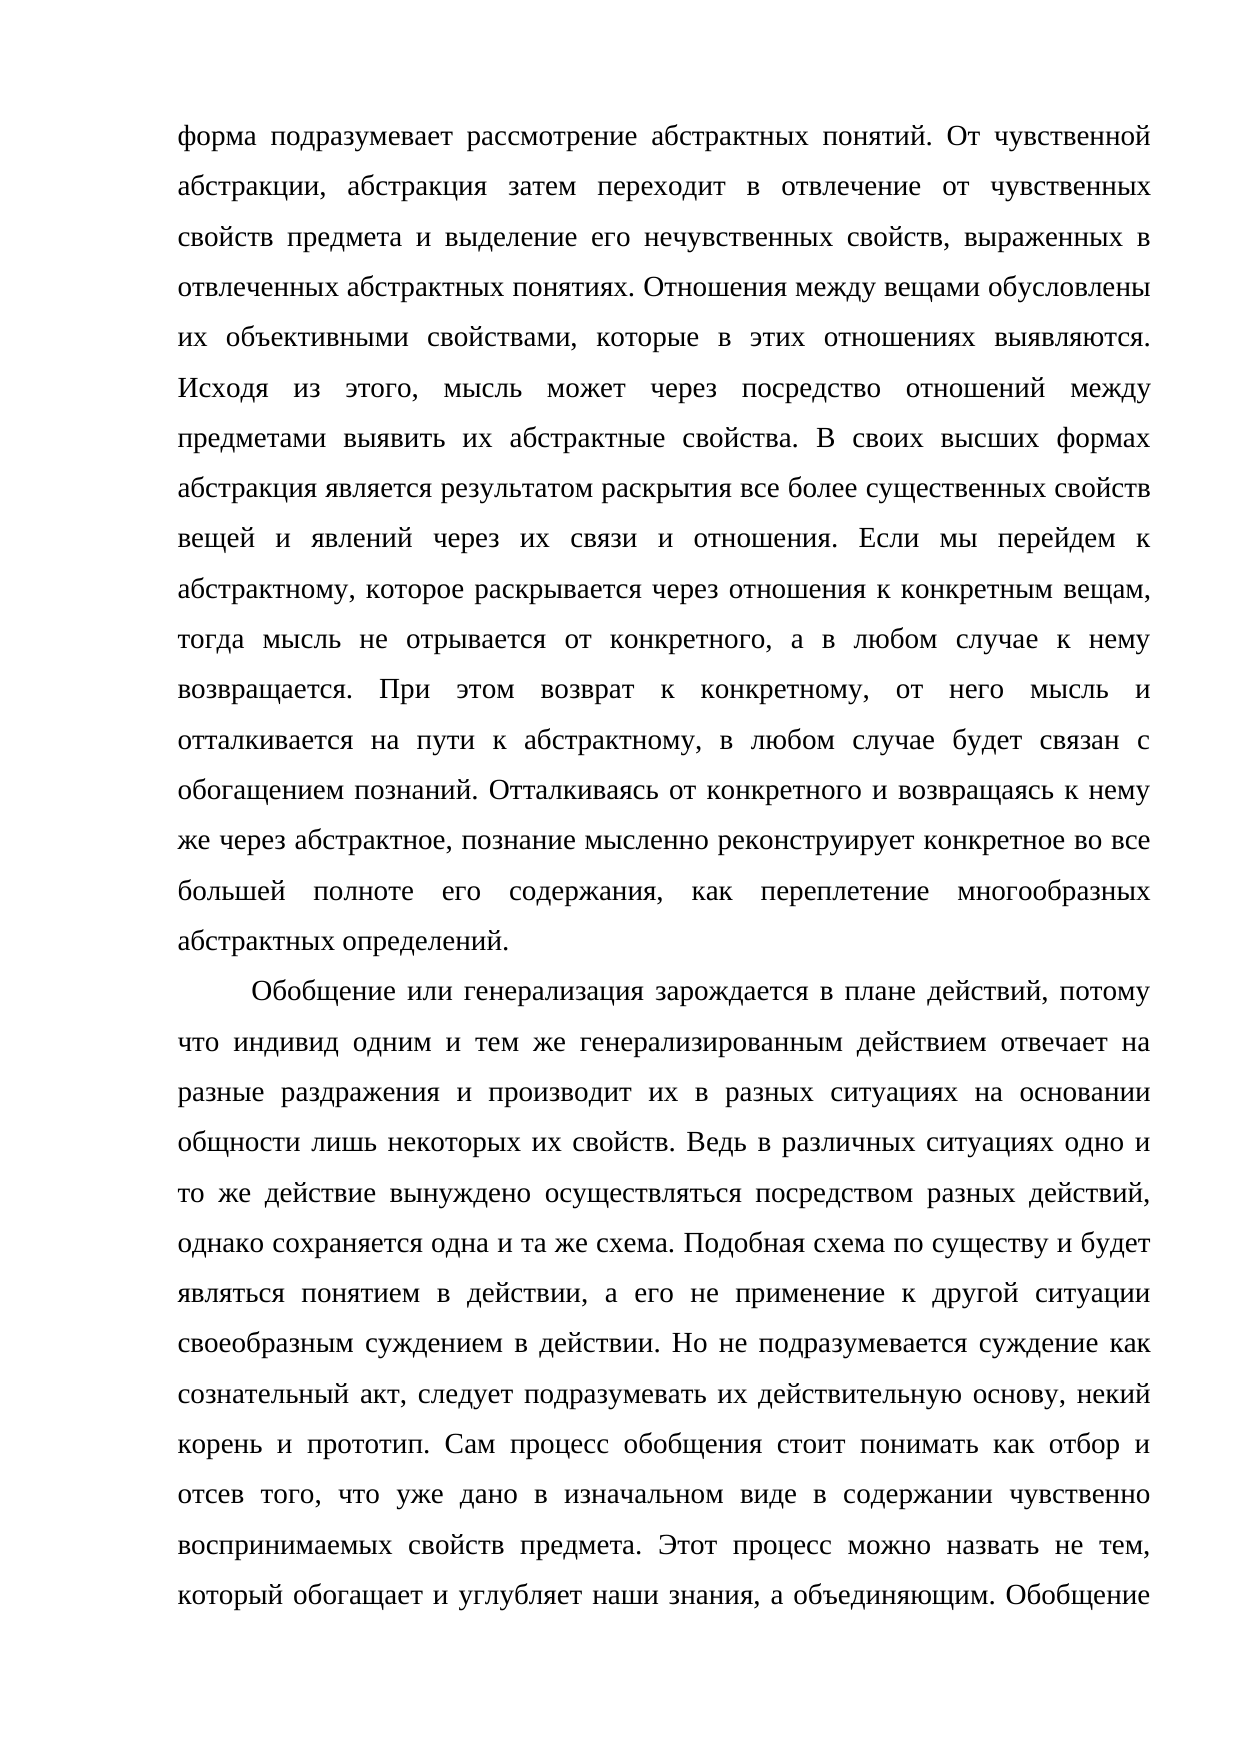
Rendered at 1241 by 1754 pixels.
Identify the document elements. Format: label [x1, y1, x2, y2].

text [177, 118, 1152, 957]
text [177, 973, 1152, 1611]
